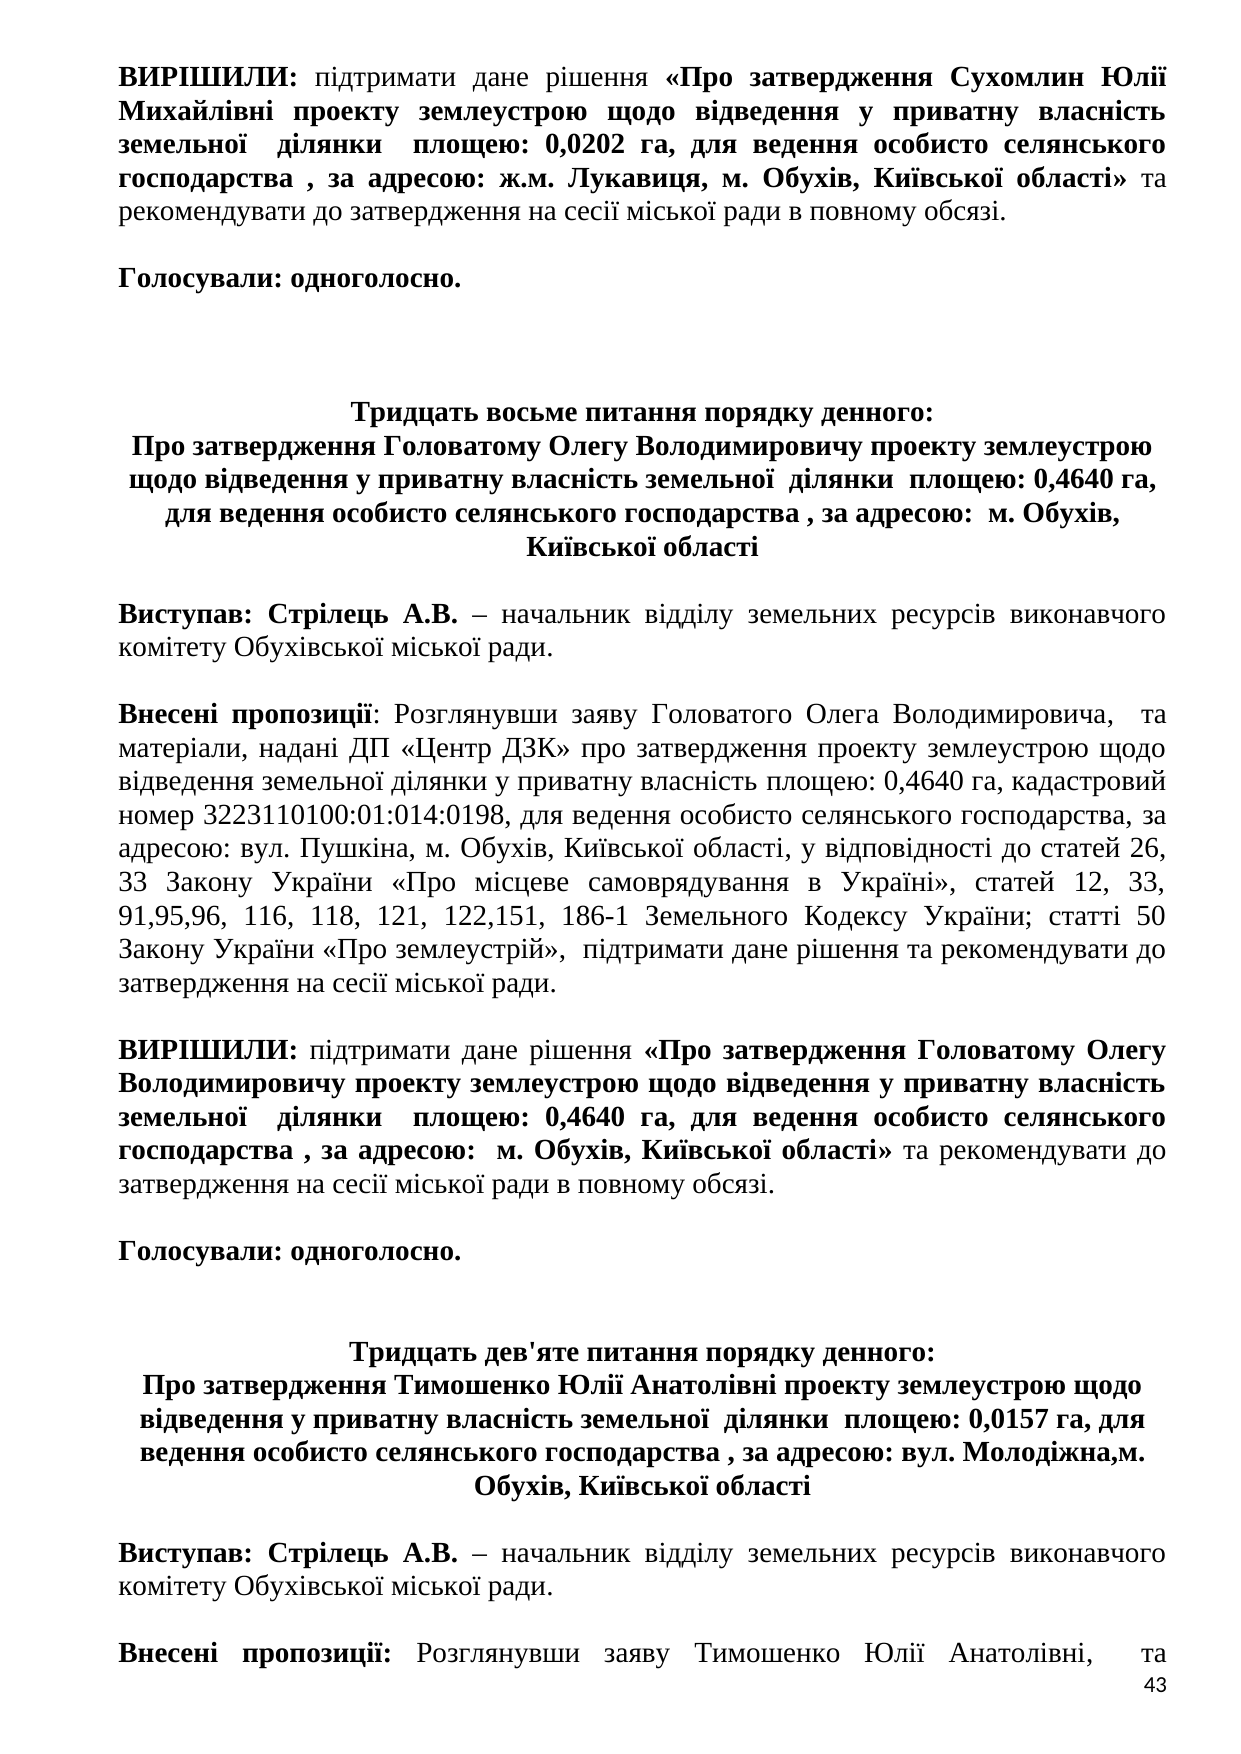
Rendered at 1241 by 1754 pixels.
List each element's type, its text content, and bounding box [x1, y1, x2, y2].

text Про затвердження Головатому Олегу Володимировичу проекту землеустрою щодо відведення у приватну власність земельної ділянки площею: 0,4640 га, для ведення особисто селянського господарства , за адресою: м. Обухів, Київської області [118, 428, 1167, 562]
text Голосували: одноголосно. [118, 260, 1167, 294]
text Тридцать восьме питання порядку денного: [118, 394, 1167, 428]
text Про затвердження Тимошенко Юлії Анатолівні проекту землеустрою щодо відведення у приватну власність земельної ділянки площею: 0,0157 га, для ведення особисто селянського господарства , за адресою: вул. Молодіжна,м. Обухів, Київської області [118, 1367, 1167, 1501]
text Голосували: одноголосно. [118, 1233, 1167, 1267]
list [118, 1636, 1167, 1669]
text Виступав: Стрілець А.В. – начальник відділу земельних ресурсів виконавчого комітету Обухівської міської ради. [118, 1535, 1167, 1602]
text Виступав: Стрілець А.В. – начальник відділу земельних ресурсів виконавчого комітету Обухівської міської ради. [118, 596, 1167, 663]
text Тридцать дев'яте питання порядку денного: [118, 1334, 1167, 1367]
text ВИРІШИЛИ: підтримати дане рішення «Про затвердження Сухомлин Юлії Михайлівні проекту землеустрою щодо відведення у приватну власність земельної ділянки площею: 0,0202 га, для ведення особисто селянського господарства , за адресою: ж.м. Лукавиця, м. Обухів, Київської області» та рекомендувати до затвердження на сесії міської ради в повному обсязі. [118, 59, 1167, 227]
list Внесені пропозиції: Розглянувши заяву Головатого Олега Володимировича, та матеріали, надані ДП «Центр ДЗК» про затвердження проекту землеустрою щодо відведення земельної ділянки у приватну власність площею: 0,4640 га, кадастровий номер 3223110100:01:014:0198, для ведення особисто селянського господарства, за адресою: вул. Пушкіна, м. Обухів, Київської області, у відповідності до статей 26, 33 Закону України «Про місцеве самоврядування в Україні», статей 12, 33, 91,95,96, 116, 118, 121, 122,151, 186-1 Земельного Кодексу України; статті 50 Закону України «Про землеустрій», підтримати дане рішення та рекомендувати до затвердження на сесії міської ради. [118, 696, 1167, 998]
text ВИРІШИЛИ: підтримати дане рішення «Про затвердження Головатому Олегу Володимировичу проекту землеустрою щодо відведення у приватну власність земельної ділянки площею: 0,4640 га, для ведення особисто селянського господарства , за адресою: м. Обухів, Київської області» та рекомендувати до затвердження на сесії міської ради в повному обсязі. [118, 1032, 1167, 1199]
